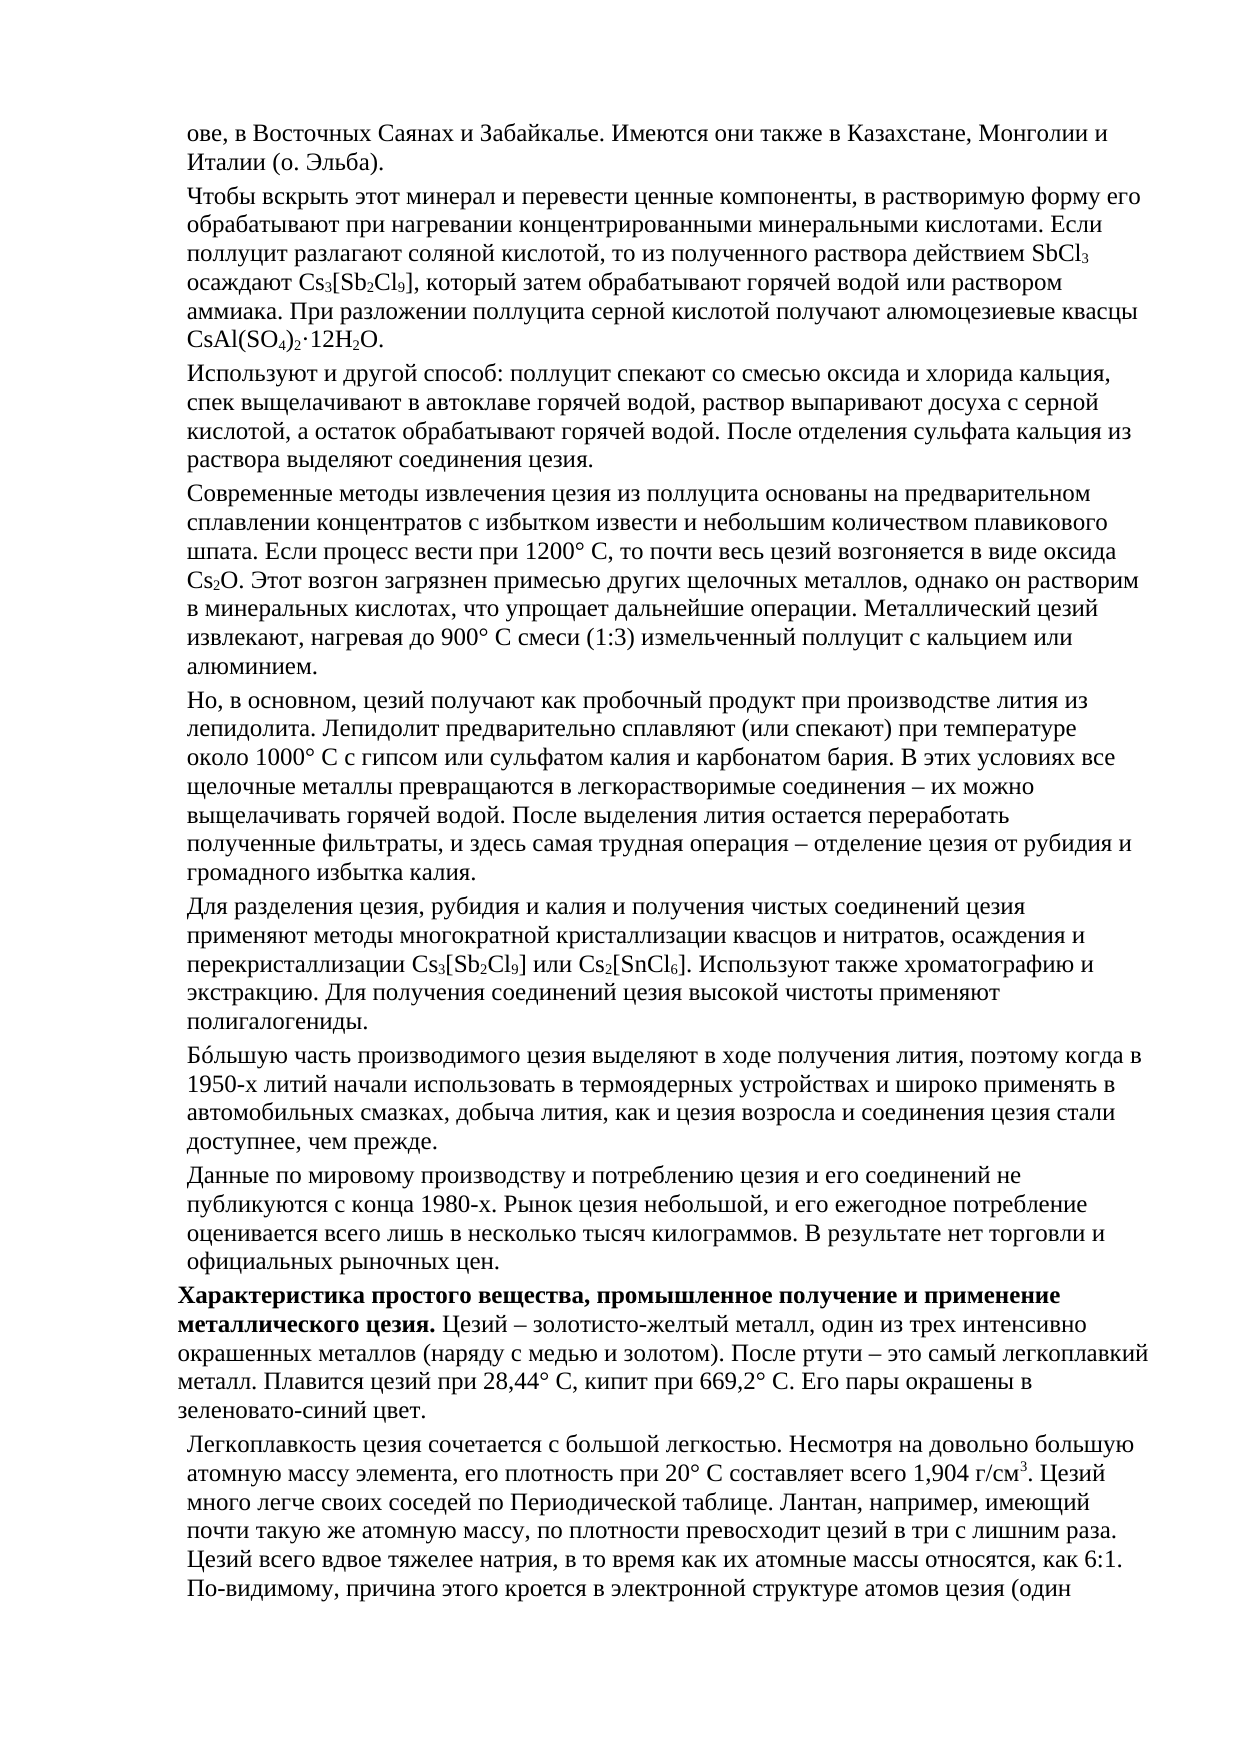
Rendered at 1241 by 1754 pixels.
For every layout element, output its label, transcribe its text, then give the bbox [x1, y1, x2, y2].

text Но, в основном, цезий получают как пробочный продукт при производстве лития из лепидолита. Лепидолит предварительно сплавляют (или спекают) при температуре около 1000° С с гипсом или сульфатом калия и карбонатом бария. В этих условиях все щелочные металлы превращаются в легкорастворимые соединения – их можно выщелачивать горячей водой. После выделения лития остается переработать полученные фильтраты, и здесь самая трудная операция – отделение цезия от рубидия и громадного избытка калия. [187, 685, 1142, 886]
text Характеристика простого вещества, промышленное получение и применение металлического цезия. Цезий – золотисто-желтый металл, один из трех интенсивно окрашенных металлов (наряду с медью и золотом). После ртути – это самый легкоплавкий металл. Плавится цезий при 28,44° С, кипит при 669,2° С. Его пары окрашены в зеленовато-синий цвет. [177, 1280, 1152, 1424]
text Чтобы вскрыть этот минерал и перевести ценные компоненты, в растворимую форму его обрабатывают при нагревании концентрированными минеральными кислотами. Если поллуцит разлагают соляной кислотой, то из полученного раствора действием SbCl3 осаждают Cs3[Sb2Cl9], который затем обрабатывают горячей водой или раствором аммиака. При разложении поллуцита серной кислотой получают алюмоцезиевые квасцы CsAl(SO4)2·12H2O. [187, 181, 1142, 353]
text Данные по мировому производству и потреблению цезия и его соединений не публикуются с конца 1980-х. Рынок цезия небольшой, и его ежегодное потребление оценивается всего лишь в несколько тысяч килограммов. В результате нет торговли и официальных рыночных цен. [187, 1160, 1142, 1275]
text Современные методы извлечения цезия из поллуцита основаны на предварительном сплавлении концентратов с избытком извести и небольшим количеством плавикового шпата. Если процесс вести при 1200° C, то почти весь цезий возгоняется в виде оксида Cs2O. Этот возгон загрязнен примесью других щелочных металлов, однако он растворим в минеральных кислотах, что упрощает дальнейшие операции. Металлический цезий извлекают, нагревая до 900° С смеси (1:3) измельченный поллуцит с кальцием или алюминием. [187, 478, 1142, 680]
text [187, 118, 1142, 176]
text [187, 1429, 1142, 1602]
text Используют и другой способ: поллуцит спекают со смесью оксида и хлорида кальция, спек выщелачивают в автоклаве горячей водой, раствор выпаривают досуха с серной кислотой, а остаток обрабатывают горячей водой. После отделения сульфата кальция из раствора выделяют соединения цезия. [187, 358, 1142, 473]
text Для разделения цезия, рубидия и калия и получения чистых соединений цезия применяют методы многократной кристаллизации квасцов и нитратов, осаждения и перекристаллизации Cs3[Sb2Cl9] или Cs2[SnCl6]. Используют также хроматографию и экстракцию. Для получения соединений цезия высокой чистоты применяют полигалогениды. [187, 891, 1142, 1035]
text Бóльшую часть производимого цезия выделяют в ходе получения лития, поэтому когда в 1950-х литий начали использовать в термоядерных устройствах и широко применять в автомобильных смазках, добыча лития, как и цезия возросла и соединения цезия стали доступнее, чем прежде. [187, 1040, 1142, 1155]
